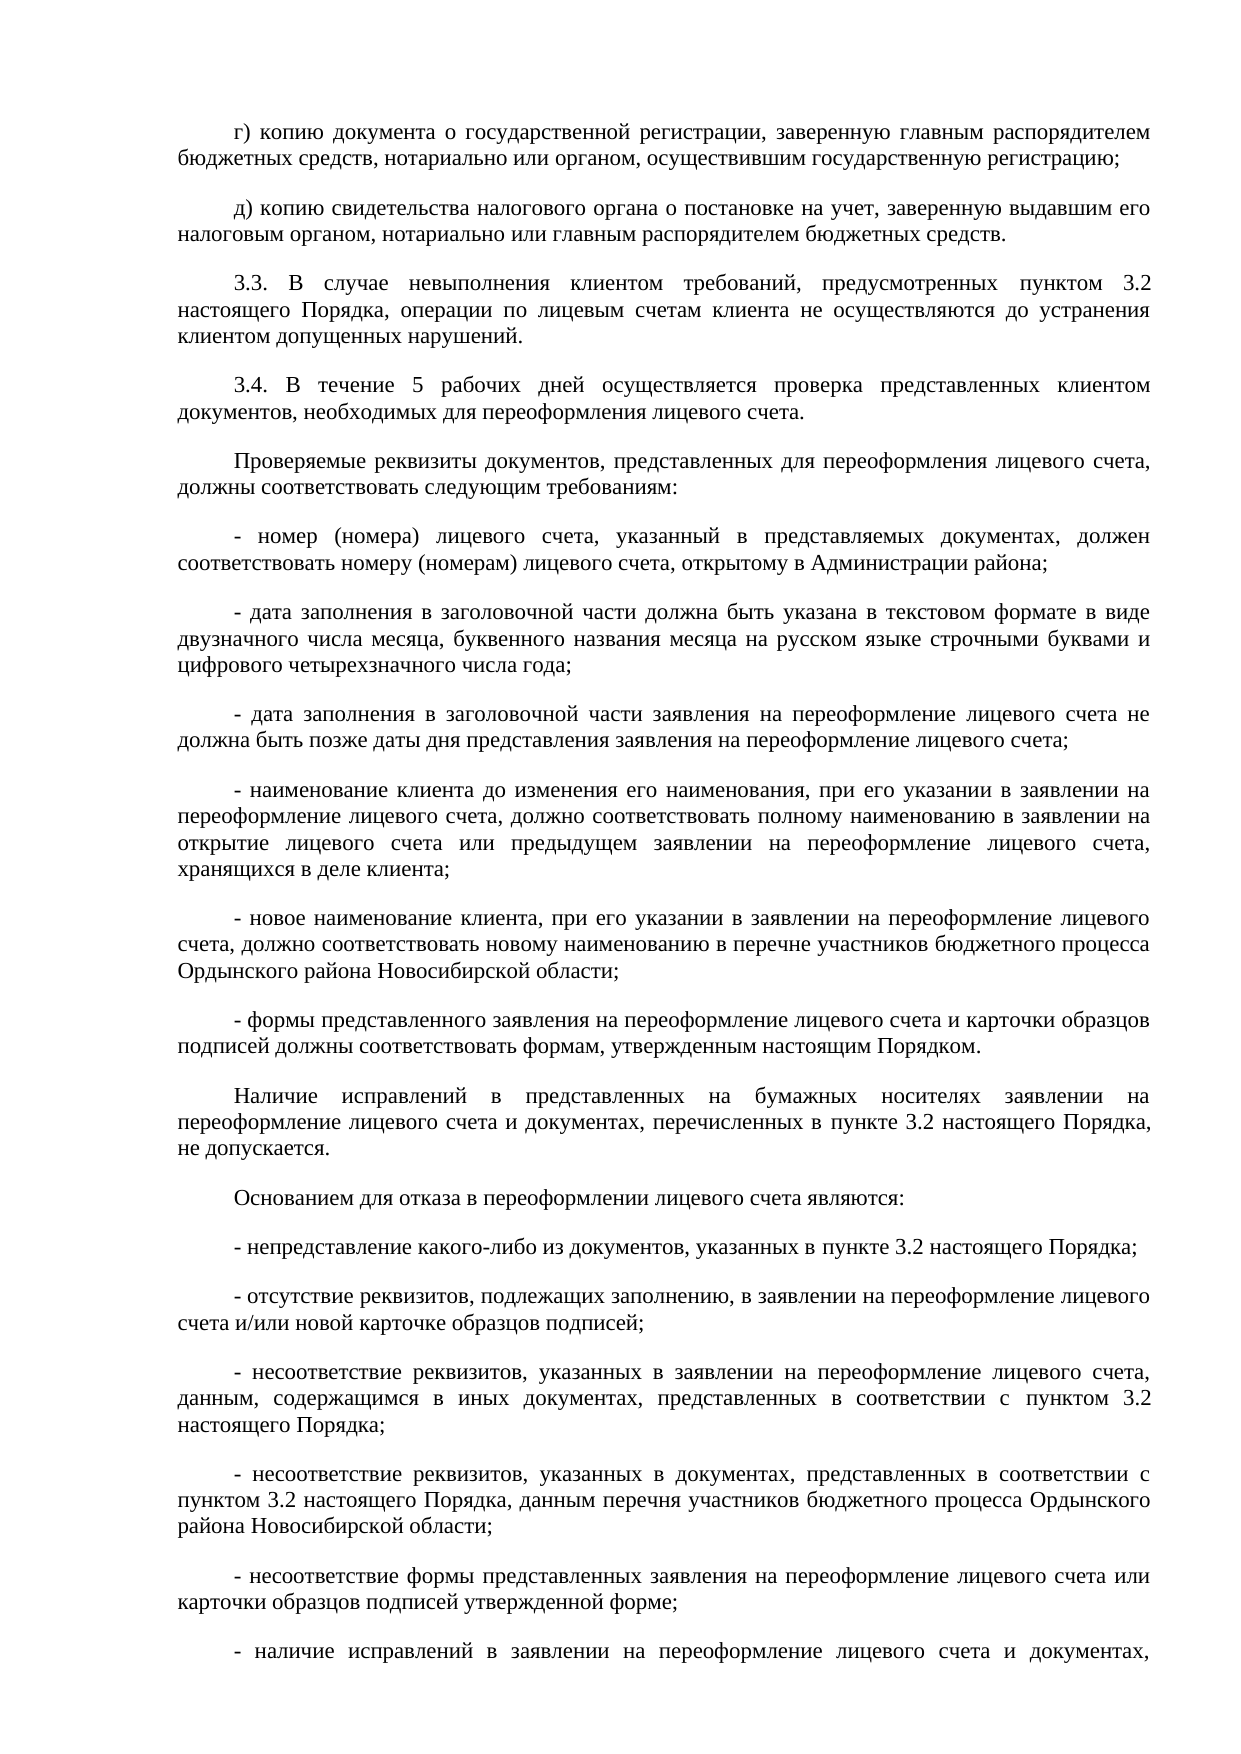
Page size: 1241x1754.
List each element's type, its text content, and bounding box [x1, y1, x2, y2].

text Основанием для отказа в переоформлении лицевого счета являются: [177, 1184, 1152, 1210]
text - формы представленного заявления на переоформление лицевого счета и карточки образцов подписей должны соответствовать формам, утвержденным настоящим Порядком. [177, 1006, 1152, 1059]
text Наличие исправлений в представленных на бумажных носителях заявлении на переоформление лицевого счета и документах, перечисленных в пункте 3.2 настоящего Порядка, не допускается. [177, 1082, 1152, 1161]
text - несоответствие реквизитов, указанных в документах, представленных в соответствии с пунктом 3.2 настоящего Порядка, данным перечня участников бюджетного процесса Ордынского района Новосибирской области; [177, 1460, 1152, 1539]
text д) копию свидетельства налогового органа о постановке на учет, заверенную выдавшим его налоговым органом, нотариально или главным распорядителем бюджетных средств. [177, 194, 1152, 246]
text 3.3. В случае невыполнения клиентом требований, предусмотренных пунктом 3.2 настоящего Порядка, операции по лицевым счетам клиента не осуществляются до устранения клиентом допущенных нарушений. [177, 269, 1152, 348]
text - новое наименование клиента, при его указании в заявлении на переоформление лицевого счета, должно соответствовать новому наименованию в перечне участников бюджетного процесса Ордынского района Новосибирской области; [177, 904, 1152, 983]
text - несоответствие формы представленных заявления на переоформление лицевого счета или карточки образцов подписей утвержденной форме; [177, 1562, 1152, 1614]
text - отсутствие реквизитов, подлежащих заполнению, в заявлении на переоформление лицевого счета и/или новой карточке образцов подписей; [177, 1282, 1152, 1335]
text Проверяемые реквизиты документов, представленных для переоформления лицевого счета, должны соответствовать следующим требованиям: [177, 447, 1152, 500]
text - несоответствие реквизитов, указанных в заявлении на переоформление лицевого счета, данным, содержащимся в иных документах, представленных в соответствии с пунктом 3.2 настоящего Порядка; [177, 1358, 1152, 1437]
text - дата заполнения в заголовочной части заявления на переоформление лицевого счета не должна быть позже даты дня представления заявления на переоформление лицевого счета; [177, 700, 1152, 753]
text - номер (номера) лицевого счета, указанный в представляемых документах, должен соответствовать номеру (номерам) лицевого счета, открытому в Администрации района; [177, 523, 1152, 575]
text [177, 1637, 1152, 1664]
text 3.4. В течение 5 рабочих дней осуществляется проверка представленных клиентом документов, необходимых для переоформления лицевого счета. [177, 371, 1152, 424]
text - непредставление какого-либо из документов, указанных в пункте 3.2 настоящего Порядка; [177, 1233, 1152, 1259]
text - наименование клиента до изменения его наименования, при его указании в заявлении на переоформление лицевого счета, должно соответствовать полному наименованию в заявлении на открытие лицевого счета или предыдущем заявлении на переоформление лицевого счета, хранящихся в деле клиента; [177, 776, 1152, 881]
text - дата заполнения в заголовочной части должна быть указана в текстовом формате в виде двузначного числа месяца, буквенного названия месяца на русском языке строчными буквами и цифрового четырехзначного числа года; [177, 598, 1152, 677]
text г) копию документа о государственной регистрации, заверенную главным распорядителем бюджетных средств, нотариально или органом, осуществившим государственную регистрацию; [177, 118, 1152, 171]
